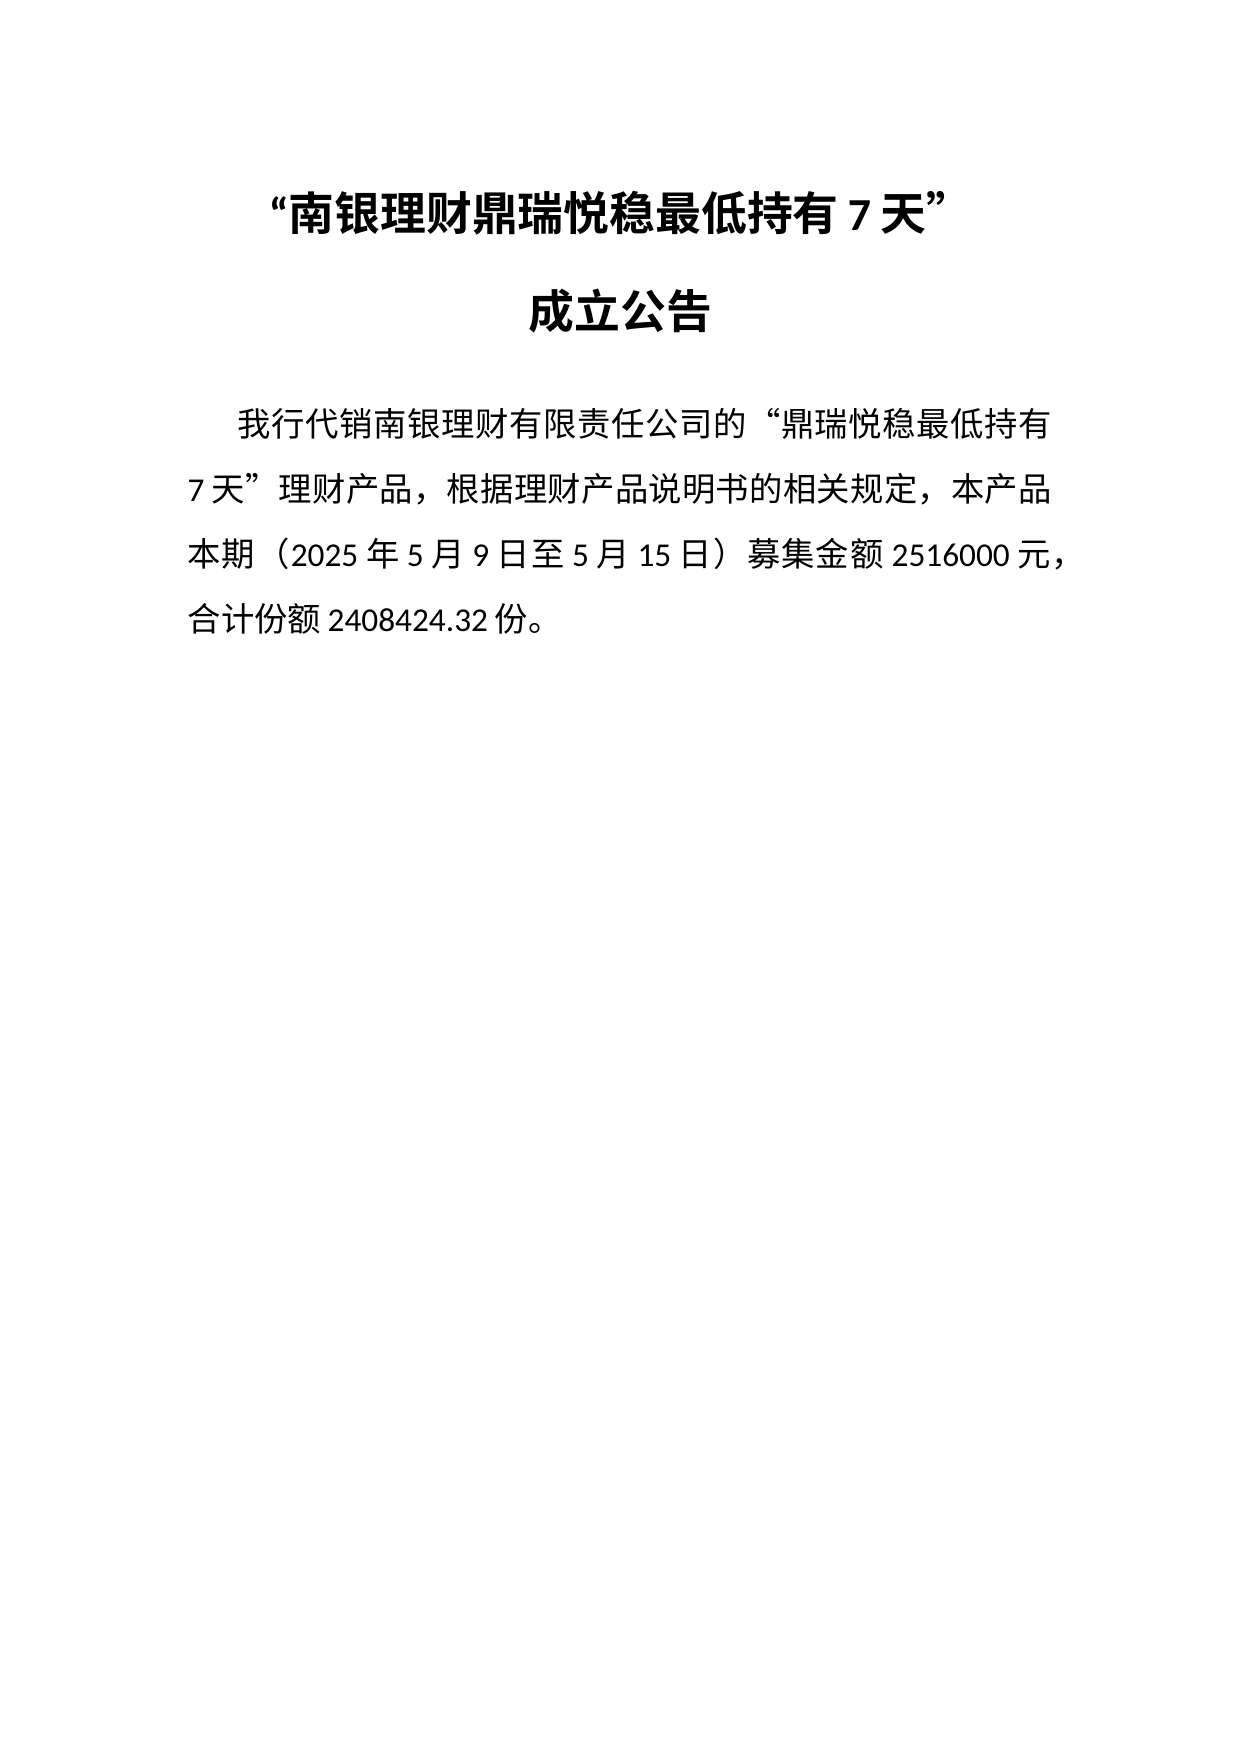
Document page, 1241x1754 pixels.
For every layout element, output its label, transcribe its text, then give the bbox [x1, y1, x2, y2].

text 成立公告 [187, 259, 1053, 357]
text “南银理财鼎瑞悦稳最低持有7天” [187, 162, 1053, 259]
text 我行代销南银理财有限责任公司的“鼎瑞悦稳最低持有7天”理财产品，根据理财产品说明书的相关规定，本产品本期（2025年5月9日至5月15日）募集金额2516000元，合计份额2408424.32份。 [187, 389, 1053, 649]
